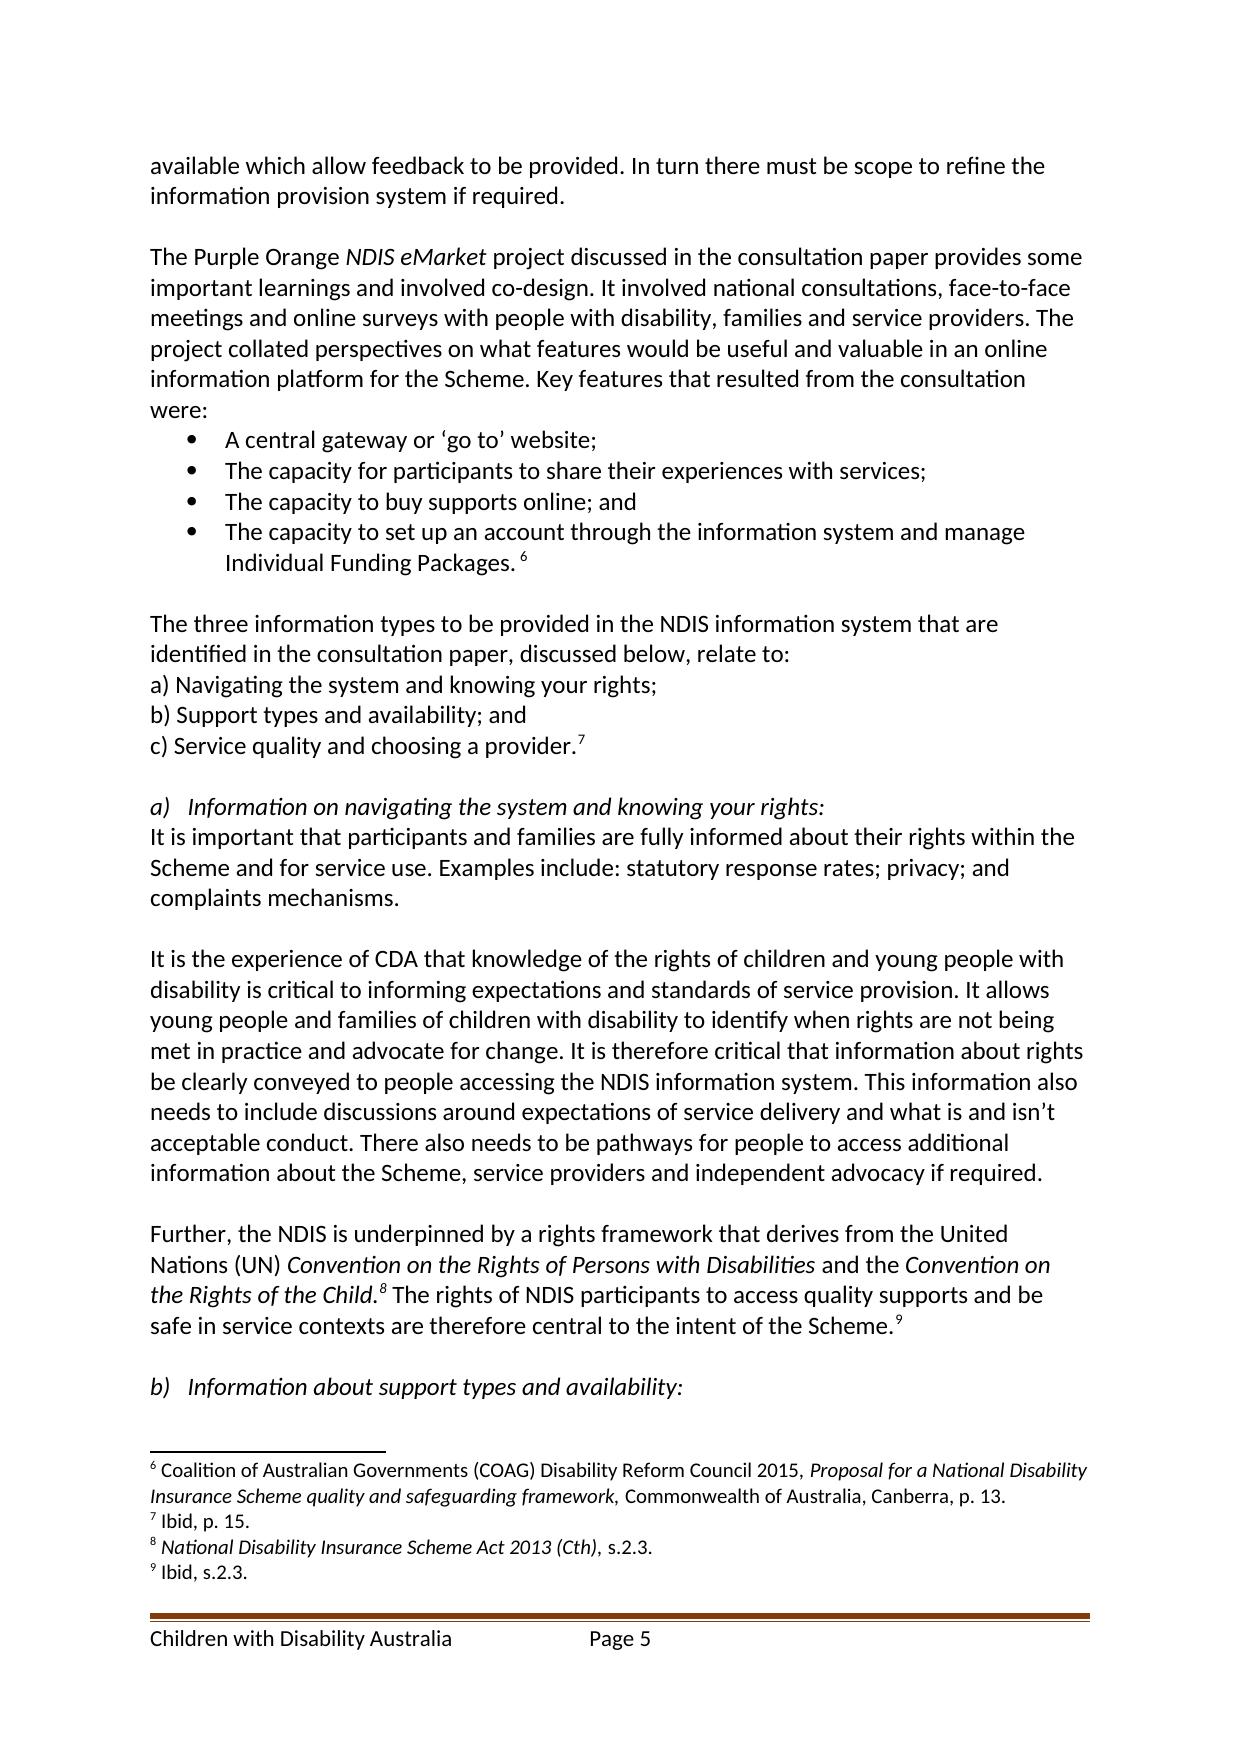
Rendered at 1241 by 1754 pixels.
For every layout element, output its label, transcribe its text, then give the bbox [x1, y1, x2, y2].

list b) Support types and availability; and [150, 699, 1090, 730]
list The capacity to buy supports online; and [187, 486, 1090, 516]
list It is the experience of CDA that knowledge of the rights of children and young people with disability is critical to informing expectations and standards of service provision. It allows young people and families of children with disability to identify when rights are not being met in practice and advocate for change. It is therefore critical that information about rights be clearly conveyed to people accessing the NDIS information system. This information also needs to include discussions around expectations of service delivery and what is and isn’t acceptable conduct. There also needs to be pathways for people to access additional information about the Scheme, service providers and independent advocacy if required. [150, 943, 1090, 1188]
list a) Navigating the system and knowing your rights; [150, 669, 1090, 699]
list Further, the NDIS is underpinned by a rights framework that derives from the United Nations (UN) Convention on the Rights of Persons with Disabilities and the Convention on the Rights of the Child. The rights of NDIS participants to access quality supports and be safe in service contexts are therefore central to the intent of the Scheme. [150, 1218, 1090, 1340]
list Information on navigating the system and knowing your rights: [150, 791, 1090, 821]
list The capacity to set up an account through the information system and manage Individual Funding Packages. [187, 516, 1090, 577]
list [150, 150, 1090, 211]
list Information about support types and availability: [150, 1371, 1090, 1401]
list c) Service quality and choosing a provider. [150, 730, 1090, 760]
list A central gateway or ‘go to’ website; [187, 425, 1090, 455]
list The Purple Orange NDIS eMarket project discussed in the consultation paper provides some important learnings and involved co-design. It involved national consultations, face-to-face meetings and online surveys with people with disability, families and service providers. The project collated perspectives on what features would be useful and valuable in an online information platform for the Scheme. Key features that resulted from the consultation were: [150, 242, 1090, 425]
list It is important that participants and families are fully informed about their rights within the Scheme and for service use. Examples include: statutory response rates; privacy; and complaints mechanisms. [150, 821, 1090, 913]
list The three information types to be provided in the NDIS information system that are identified in the consultation paper, discussed below, relate to: [150, 608, 1090, 669]
list The capacity for participants to share their experiences with services; [187, 455, 1090, 486]
